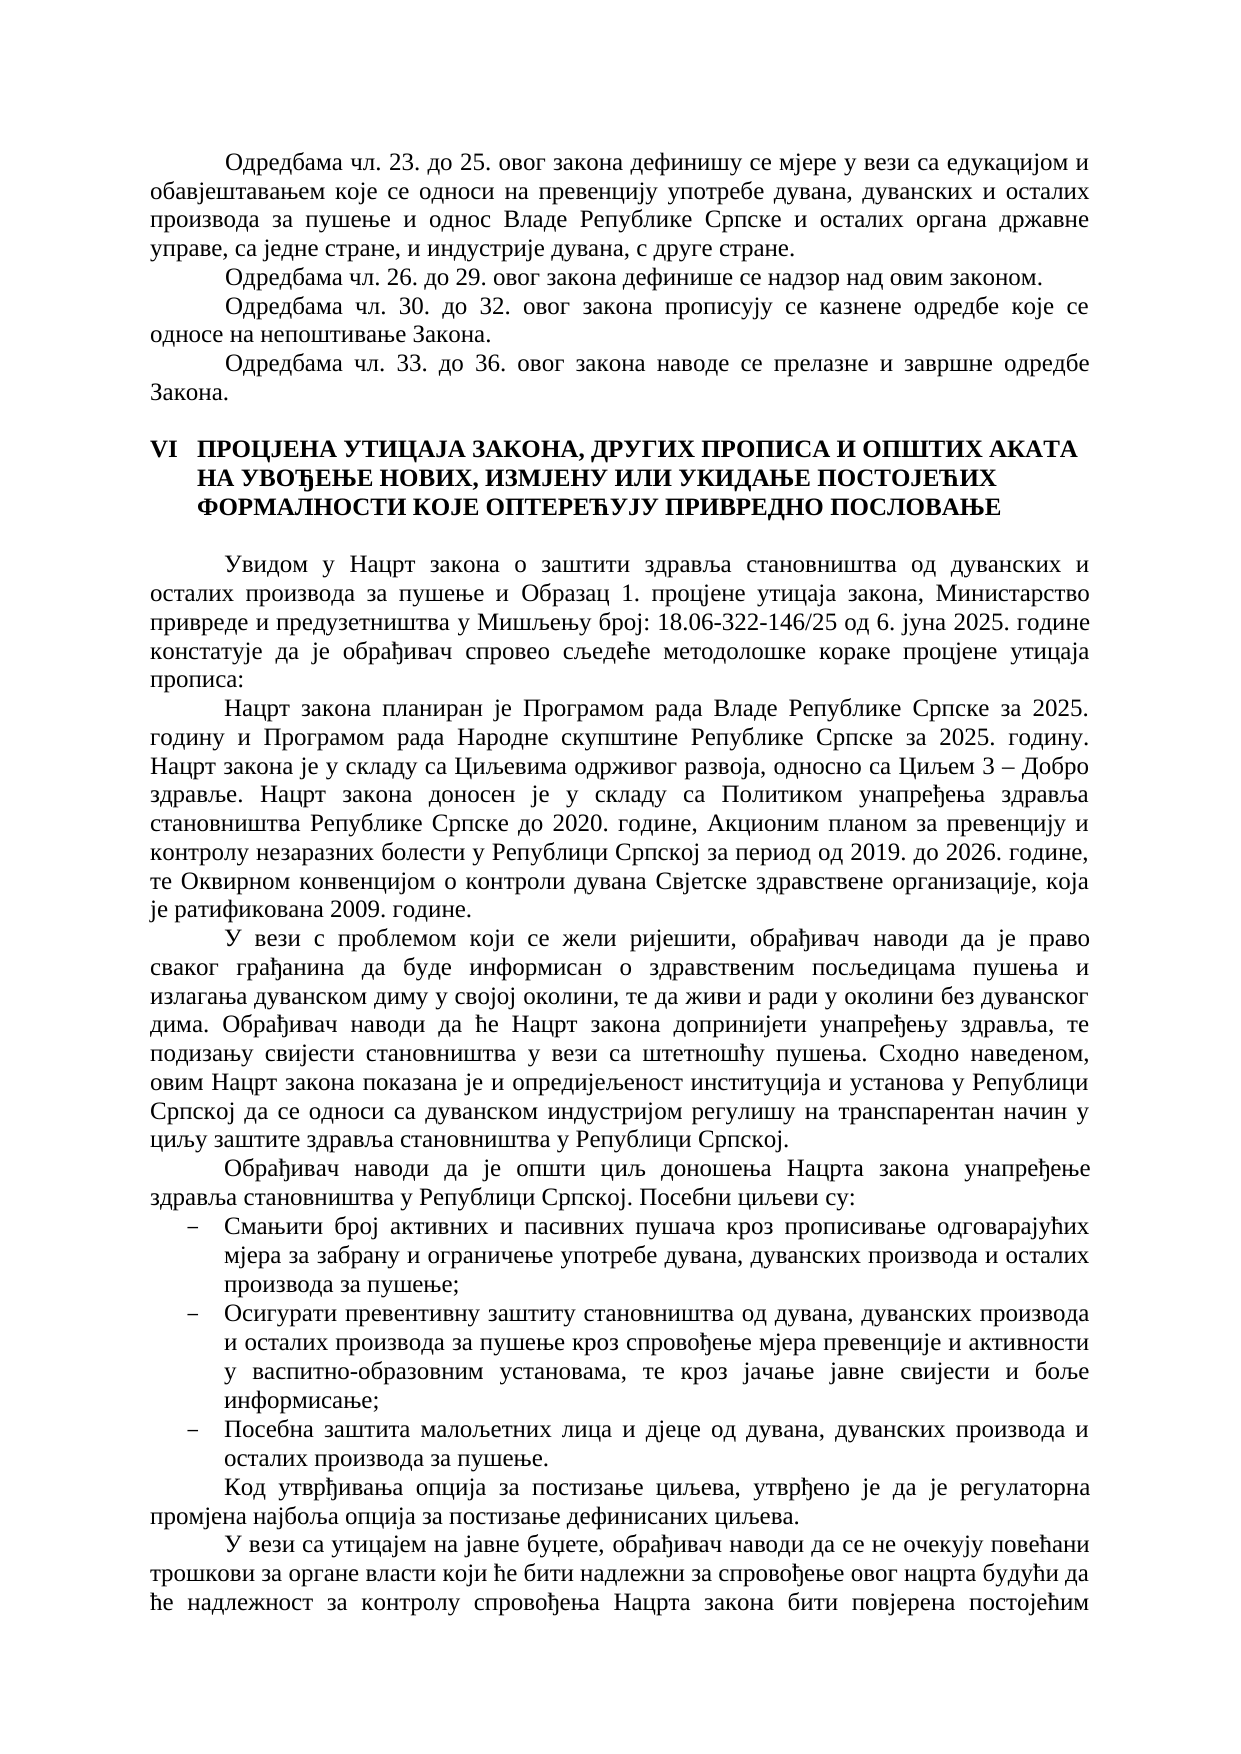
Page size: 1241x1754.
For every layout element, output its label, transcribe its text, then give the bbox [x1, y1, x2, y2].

text Увидом у Нацрт закона о заштити здравља становништва од дуванских и осталих производа за пушење и Образац 1. процјене утицаја закона, Министарство привреде и предузетништва у Мишљењу број: 18.06-322-146/25 од 6. јуна 2025. године констатује да је обрађивач спровео сљедеће методолошке кораке процјене утицаја прописа: [150, 549, 1090, 693]
text У вези с проблемом који се жели ријешити, обрађивач наводи да је право сваког грађанина да буде информисан о здравственим посљедицама пушења и излагања дуванском диму у својој околини, те да живи и ради у околини без дуванског дима. Обрађивач наводи да ће Нацрт закона допринијети унапређењу здравља, те подизању свијести становништва у вези са штетношћу пушења. Сходно наведеном, овим Нацрт закона показана је и опредијељеност институција и установа у Републици Српској да се односи са дуванском индустријом регулишу на транспарентан начин у циљу заштите здравља становништва у Републици Српској. [150, 923, 1090, 1153]
text ФОРМАЛНОСТИ КОЈЕ ОПТЕРЕЋУЈУ ПРИВРЕДНО ПОСЛОВАЊЕ [150, 492, 1090, 521]
list Осигурати превентивну заштиту становништва од дувана, дуванских производа и осталих производа за пушење кроз спровођење мјера превенције и активности у васпитно-образовним установама, те кроз јачање јавне свијести и боље информисање; [186, 1298, 1090, 1414]
text Одредбама чл. 26. до 29. овог закона дефинише се надзор над овим законом. [150, 262, 1090, 291]
text НА УВОЂЕЊЕ НОВИХ, ИЗМЈЕНУ ИЛИ УКИДАЊЕ ПОСТОЈЕЋИХ [150, 463, 1090, 492]
text Одредбама чл. 30. до 32. овог закона прописују се казнене одредбе које се односе на непоштивање Закона. [150, 291, 1090, 348]
text Одредбама чл. 33. до 36. овог закона наводе се прелазне и завршне одредбе Закона. [150, 348, 1090, 406]
text Нацрт закона планиран је Програмом рада Владе Републике Српске за 2025. годину и Програмом рада Народне скупштине Републике Српске за 2025. годину. Нацрт закона је у складу са Циљевима одрживог развоја, односно са Циљем 3 – Добро здравље. Нацрт закона доносен је у складу са Политиком унапређења здравља становништва Републике Српске до 2020. године, Акционим планом за превенцију и контролу незаразних болести у Републици Српској за период од 2019. до 2026. године, те Оквирном конвенцијом о контроли дувана Свјетске здравствене организације, која је ратификована 2009. године. [150, 693, 1090, 923]
text VI ПРОЦЈЕНА УТИЦАЈА ЗАКОНА, ДРУГИХ ПРОПИСА И ОПШТИХ АКАТА [150, 434, 1090, 463]
text Одредбама чл. 23. до 25. овог закона дефинишу се мјере у вези са едукацијом и обавјештавањем које се односи на превенцију употребе дувана, дуванских и осталих производа за пушење и однос Владе Републике Српске и осталих органа државне управе, са једне стране, и индустрије дувана, с друге стране. [150, 147, 1090, 262]
text Обрађивач наводи да је општи циљ доношења Нацрта закона унапређење здравља становништва у Републици Српској. Посебни циљеви су: [150, 1153, 1090, 1211]
text Код утврђивања опција за постизање циљева, утврђено је да је регулаторна промјена најбоља опција за постизање дефинисаних циљева. [150, 1472, 1090, 1529]
list Смањити број активних и пасивних пушача кроз прописивање одговарајућих мјера за забрану и ограничење употребе дувана, дуванских производа и осталих производа за пушење; [186, 1211, 1090, 1298]
list Посебна заштита малољетних лица и дјеце од дувана, дуванских производа и осталих производа за пушење. [186, 1414, 1090, 1472]
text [150, 1529, 1090, 1616]
